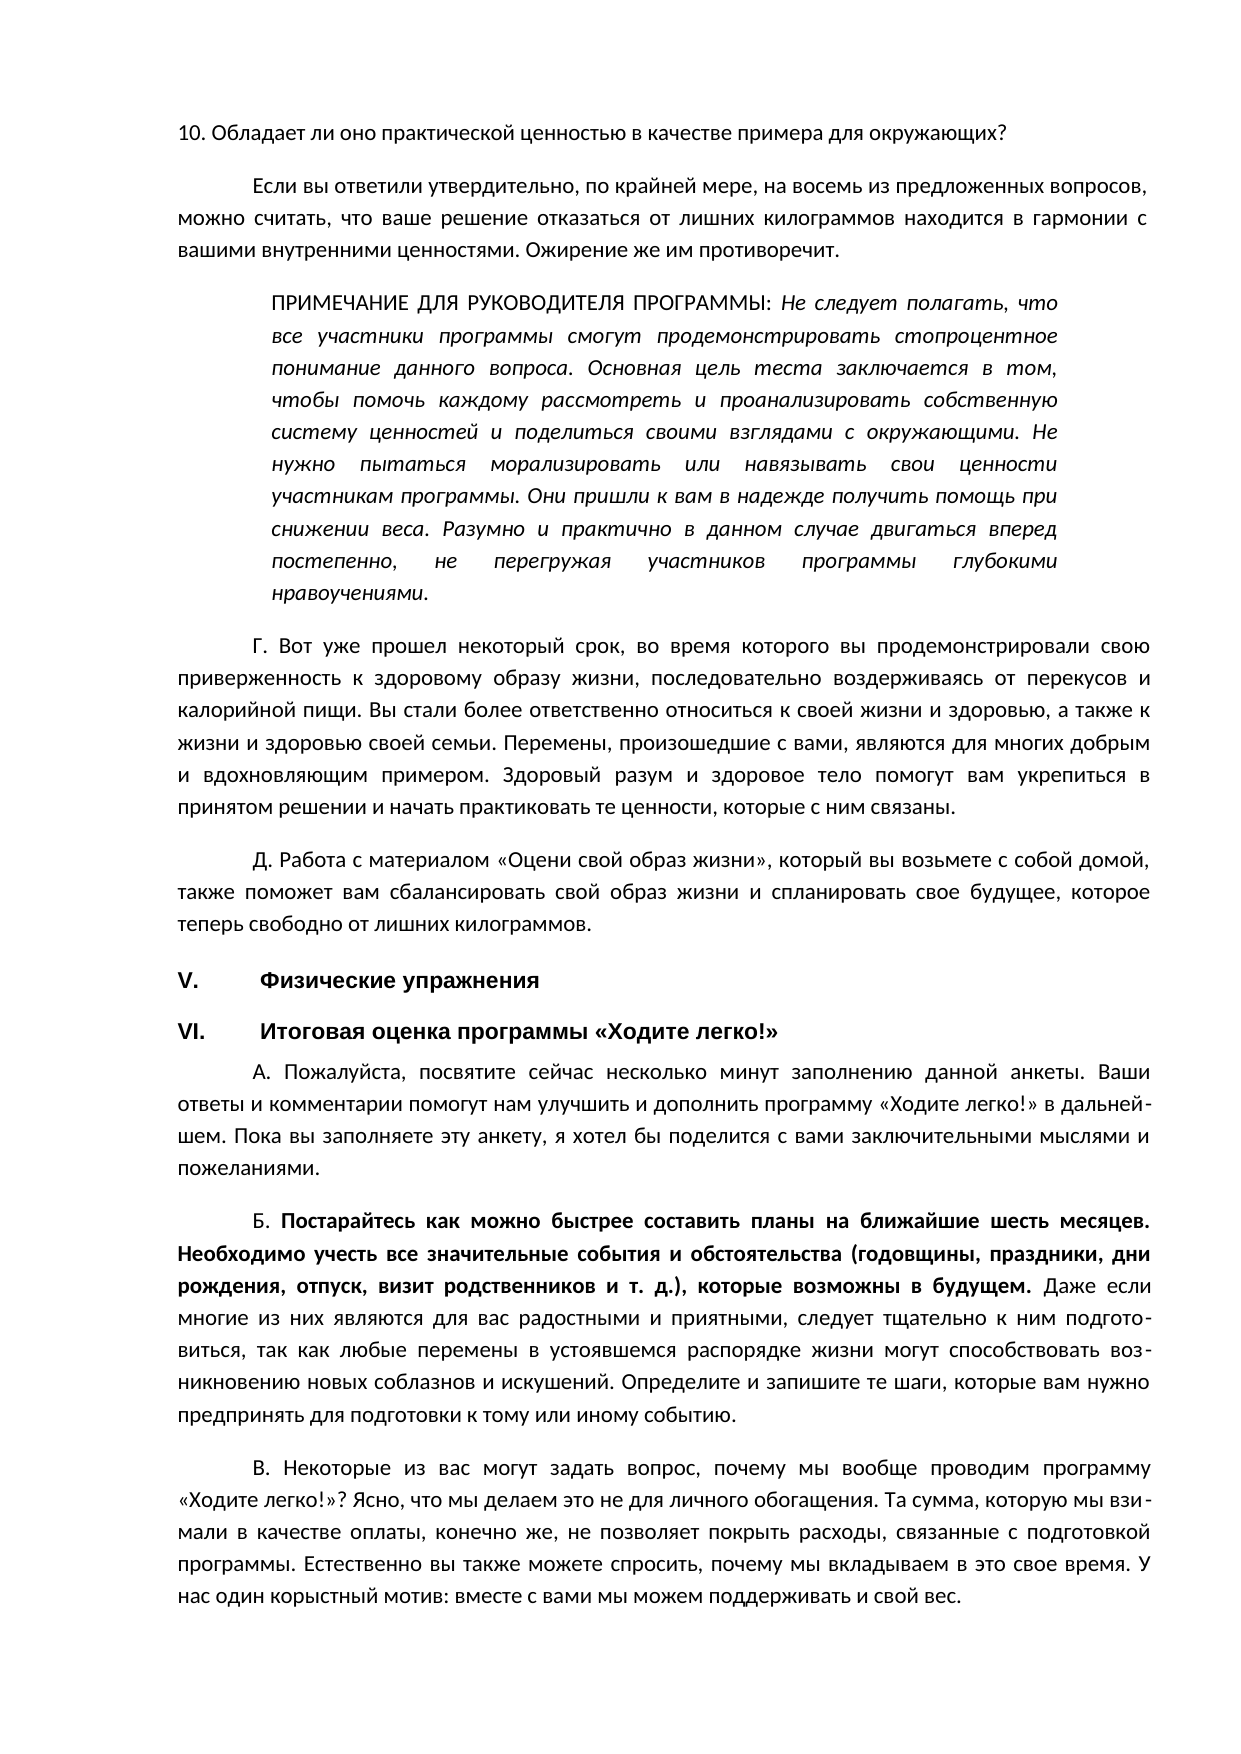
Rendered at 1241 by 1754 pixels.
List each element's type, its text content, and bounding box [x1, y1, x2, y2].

text Если вы ответили утвердительно, по крайней мере, на восемь из предложенных вопросов, можно считать, что ваше решение отказаться от лишних килограммов находится в гармонии с вашими внутренними ценностями. Ожирение же им противоречит. [177, 171, 1149, 263]
list Итоговая оценка программы «Ходите легко!» [177, 1018, 1152, 1044]
text А. Пожалуйста, посвятите сейчас несколько минут заполнению данной анкеты. Ваши ответы и комментарии помогут нам улучшить и дополнить программу «Ходите легко!» в дальнейшем. Пока вы заполняете эту анкету, я хотел бы поделится с вами заключительными мыслями и пожеланиями. [177, 1057, 1152, 1182]
text Б. Постарайтесь как можно быстрее составить планы на ближайшие шесть месяцев. Необходимо учесть все значительные события и обстоятельства (годовщины, праздники, дни рождения, отпуск, визит родственников и т. д.), которые возможны в будущем. Даже если многие из них являются для вас радостными и приятными, следует тщательно к ним подготовиться, так как любые перемены в устоявшемся распорядке жизни могут способствовать возникновению новых соблазнов и искушений. Определите и запишите те шаги, которые вам нужно предпринять для подготовки к тому или иному событию. [177, 1207, 1152, 1428]
text Г. Вот уже прошел некоторый срок, во время которого вы продемонстрировали свою приверженность к здоровому образу жизни, последовательно воздерживаясь от перекусов и калорийной пищи. Вы стали более ответственно относиться к своей жизни и здоровью, а также к жизни и здоровью своей семьи. Перемены, произошедшие с вами, являются для многих добрым и вдохновляющим примером. Здоровый разум и здоровое тело помогут вам укрепиться в принятом решении и начать практиковать те ценности, которые с ним связаны. [177, 631, 1152, 820]
text ПРИМЕЧАНИЕ ДЛЯ РУКОВОДИТЕЛЯ ПРОГРАММЫ: Не следует полагать, что все участники программы смогут продемонстрировать стопроцентное понимание данного вопроса. Основная цель теста заключается в том, чтобы помочь каждому рассмотреть и проанализировать собственную систему ценностей и поделиться своими взглядами с окружающими. Не нужно пытаться морализировать или навязывать свои ценности участникам программы. Они пришли к вам в надежде получить помощь при снижении веса. Разумно и практично в данном случае двигаться вперед постепенно, не перегружая участников программы глубокими нравоучениями. [271, 288, 1058, 606]
text В. Некоторые из вас могут задать вопрос, почему мы вообще проводим программу «Ходите легко!»? Ясно, что мы делаем это не для личного обогащения. Та сумма, которую мы взимали в качестве оплаты, конечно же, не позволяет покрыть расходы, связанные с подготовкой программы. Естественно вы также можете спросить, почему мы вкладываем в это свое время. У нас один корыстный мотив: вместе с вами мы можем поддерживать и свой вес. [177, 1453, 1152, 1609]
text Д. Работа с материалом «Оцени свой образ жизни», который вы возьмете с собой домой, также поможет вам сбалансировать свой образ жизни и спланировать свое будущее, которое теперь свободно от лишних килограммов. [177, 845, 1152, 938]
text 10. Обладает ли оно практической ценностью в качестве примера для окружающих? [177, 118, 1152, 146]
list Физические упражнения [177, 967, 1152, 993]
